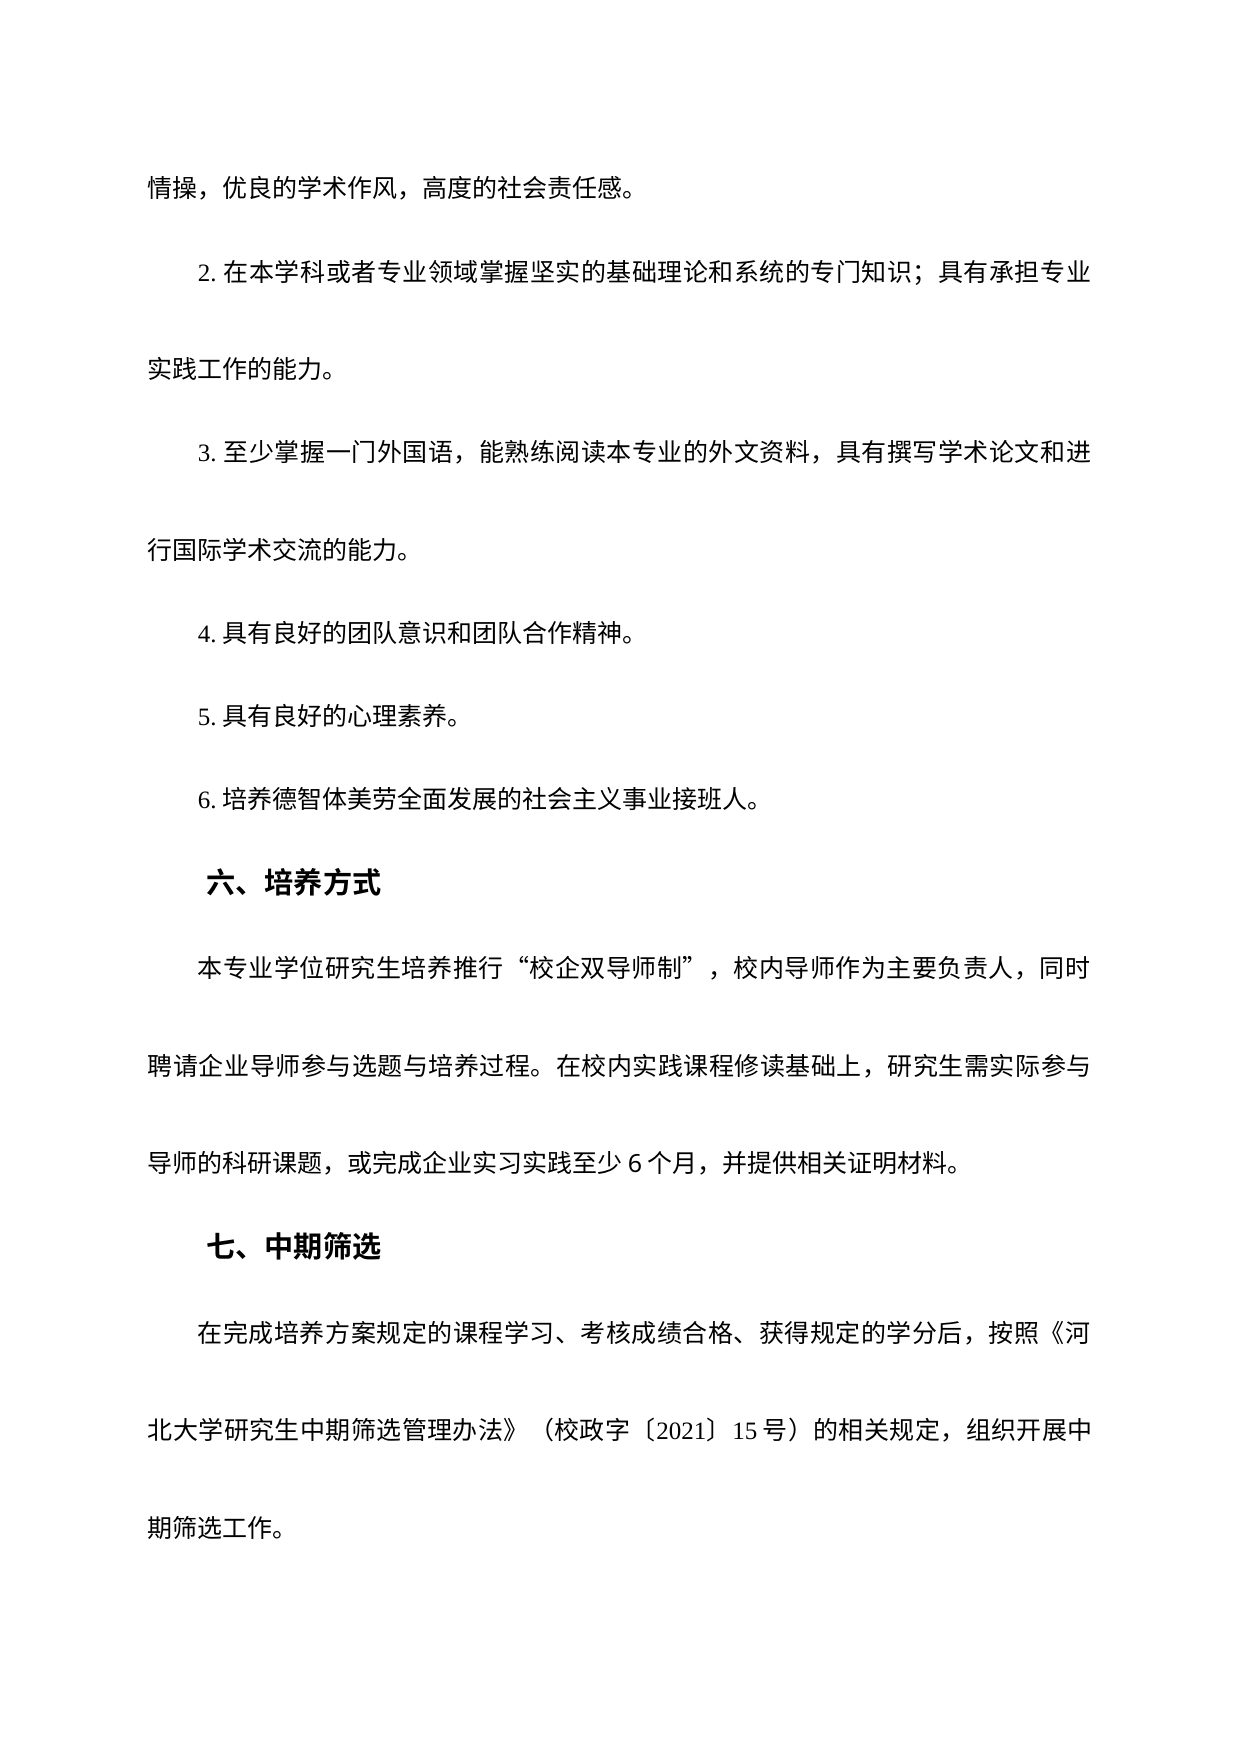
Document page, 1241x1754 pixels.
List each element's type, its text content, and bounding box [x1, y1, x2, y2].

text 4. 具有良好的团队意识和团队合作精神。 [148, 599, 1092, 664]
text 5. 具有良好的心理素养。 [148, 682, 1092, 747]
text 六、培养方式 [148, 848, 1092, 913]
text 3. 至少掌握一门外国语，能熟练阅读本专业的外文资料，具有撰写学术论文和进行国际学术交流的能力。 [148, 418, 1092, 581]
text 6. 培养德智体美劳全面发展的社会主义事业接班人。 [148, 765, 1092, 830]
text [148, 154, 1092, 219]
text 在完成培养方案规定的课程学习、考核成绩合格、获得规定的学分后，按照《河北大学研究生中期筛选管理办法》（校政字〔2021〕15号）的相关规定，组织开展中期筛选工作。 [148, 1299, 1092, 1559]
text 本专业学位研究生培养推行“校企双导师制”，校内导师作为主要负责人，同时聘请企业导师参与选题与培养过程。在校内实践课程修读基础上，研究生需实际参与导师的科研课题，或完成企业实习实践至少6个月，并提供相关证明材料。 [148, 934, 1092, 1194]
text 七、中期筛选 [148, 1213, 1092, 1278]
text 2. 在本学科或者专业领域掌握坚实的基础理论和系统的专门知识；具有承担专业实践工作的能力。 [148, 238, 1092, 400]
